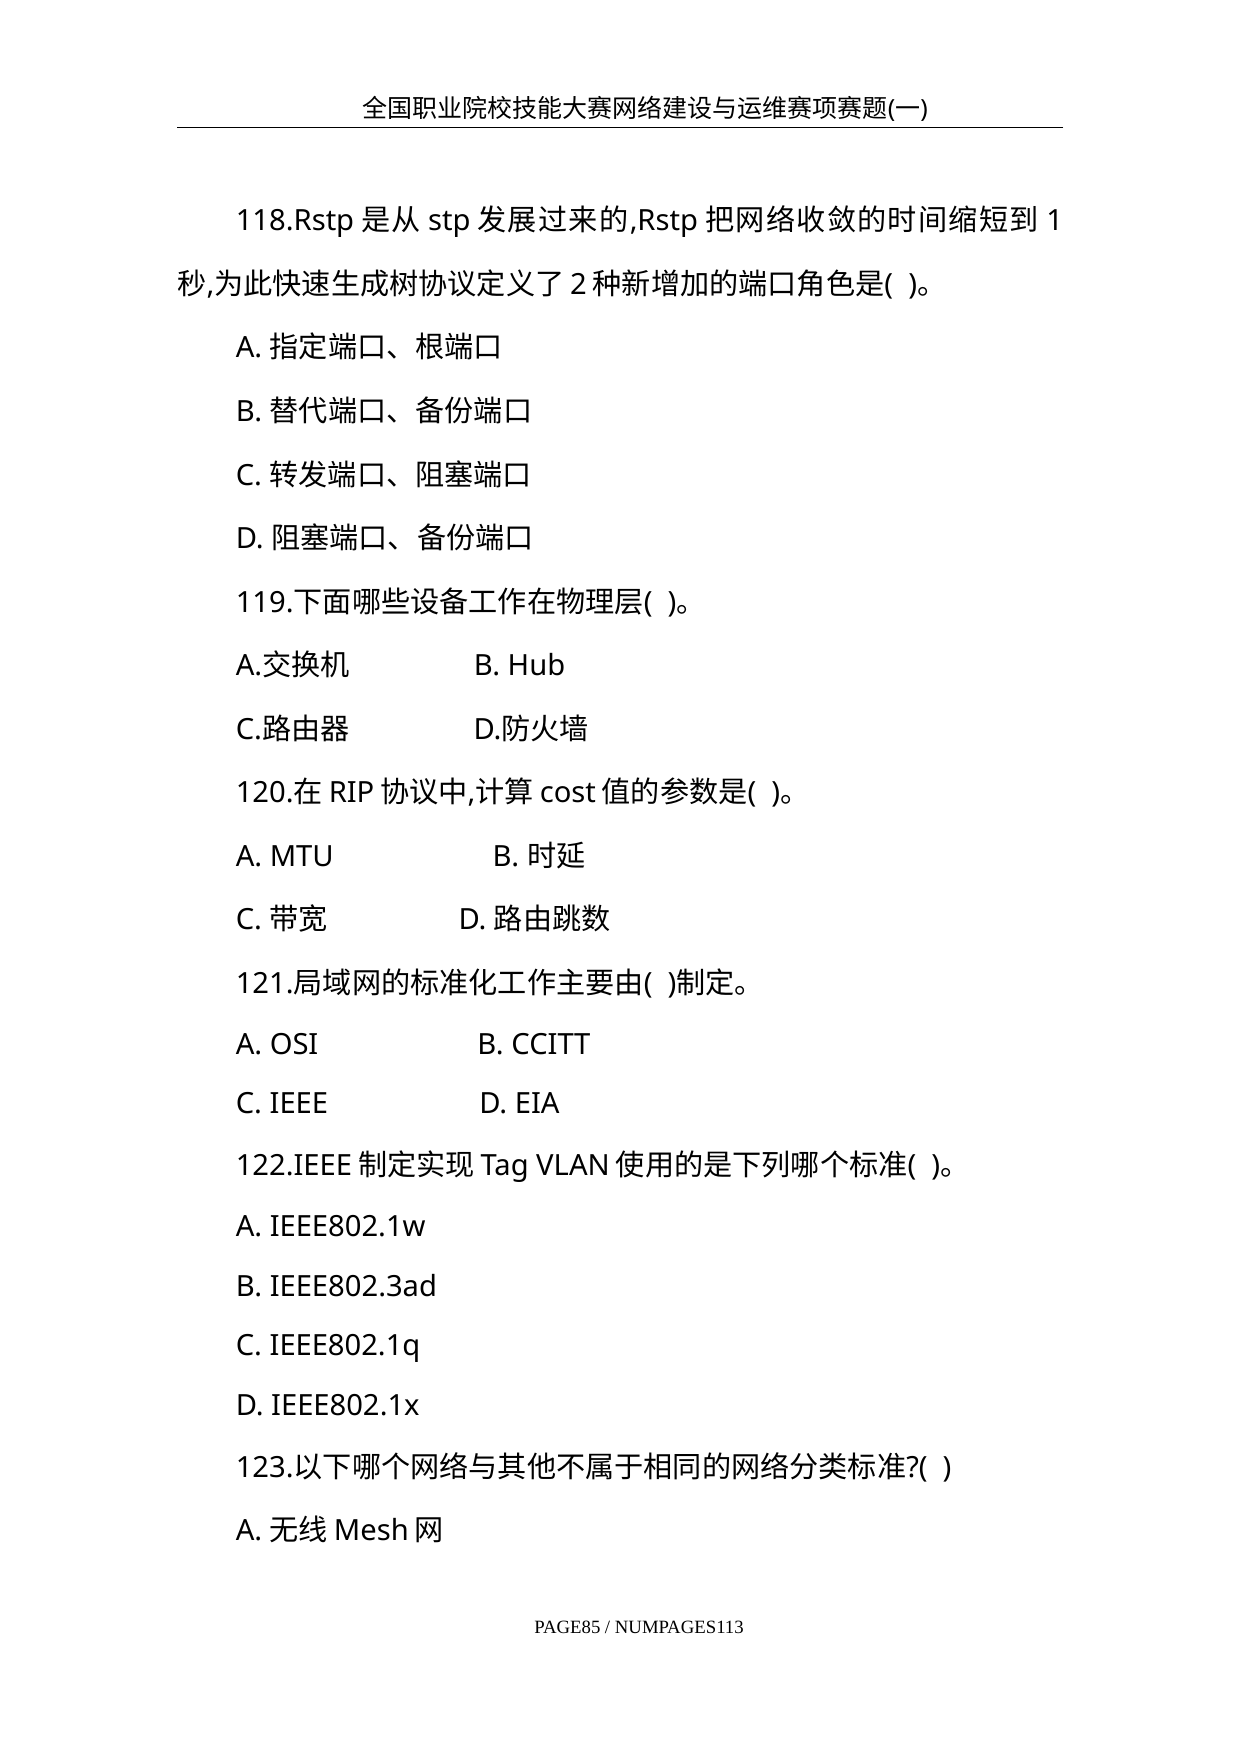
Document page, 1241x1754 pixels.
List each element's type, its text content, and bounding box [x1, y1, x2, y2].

text C. IEEE802.1q [177, 1324, 1063, 1364]
text A. 无线Mesh网 [177, 1507, 1063, 1549]
text 119.下面哪些设备工作在物理层( )。 [177, 578, 1063, 621]
text B. IEEE802.3ad [177, 1265, 1063, 1304]
text 123.以下哪个网络与其他不属于相同的网络分类标准?( ) [177, 1443, 1063, 1486]
text C.路由器 D.防火墙 [177, 705, 1063, 748]
text C. IEEE D. EIA [177, 1082, 1063, 1122]
text C. 转发端口、阻塞端口 [177, 451, 1063, 493]
text A.交换机 B. Hub [177, 642, 1063, 684]
text D. IEEE802.1x [177, 1384, 1063, 1423]
text A. IEEE802.1w [177, 1205, 1063, 1245]
text A. MTU B. 时延 [177, 832, 1063, 875]
text A. OSI B. CCITT [177, 1023, 1063, 1063]
text 121.局域网的标准化工作主要由( )制定。 [177, 959, 1063, 1002]
text B. 替代端口、备份端口 [177, 387, 1063, 430]
text 118.Rstp是从stp发展过来的,Rstp把网络收敛的时间缩短到1秒,为此快速生成树协议定义了2种新增加的端口角色是( )。 [177, 197, 1063, 303]
text C. 带宽 D. 路由跳数 [177, 896, 1063, 938]
text D. 阻塞端口、备份端口 [177, 514, 1063, 557]
text 122.IEEE制定实现Tag VLAN使用的是下列哪个标准( )。 [177, 1142, 1063, 1184]
text A. 指定端口、根端口 [177, 324, 1063, 366]
text 120.在RIP协议中,计算cost值的参数是( )。 [177, 769, 1063, 811]
